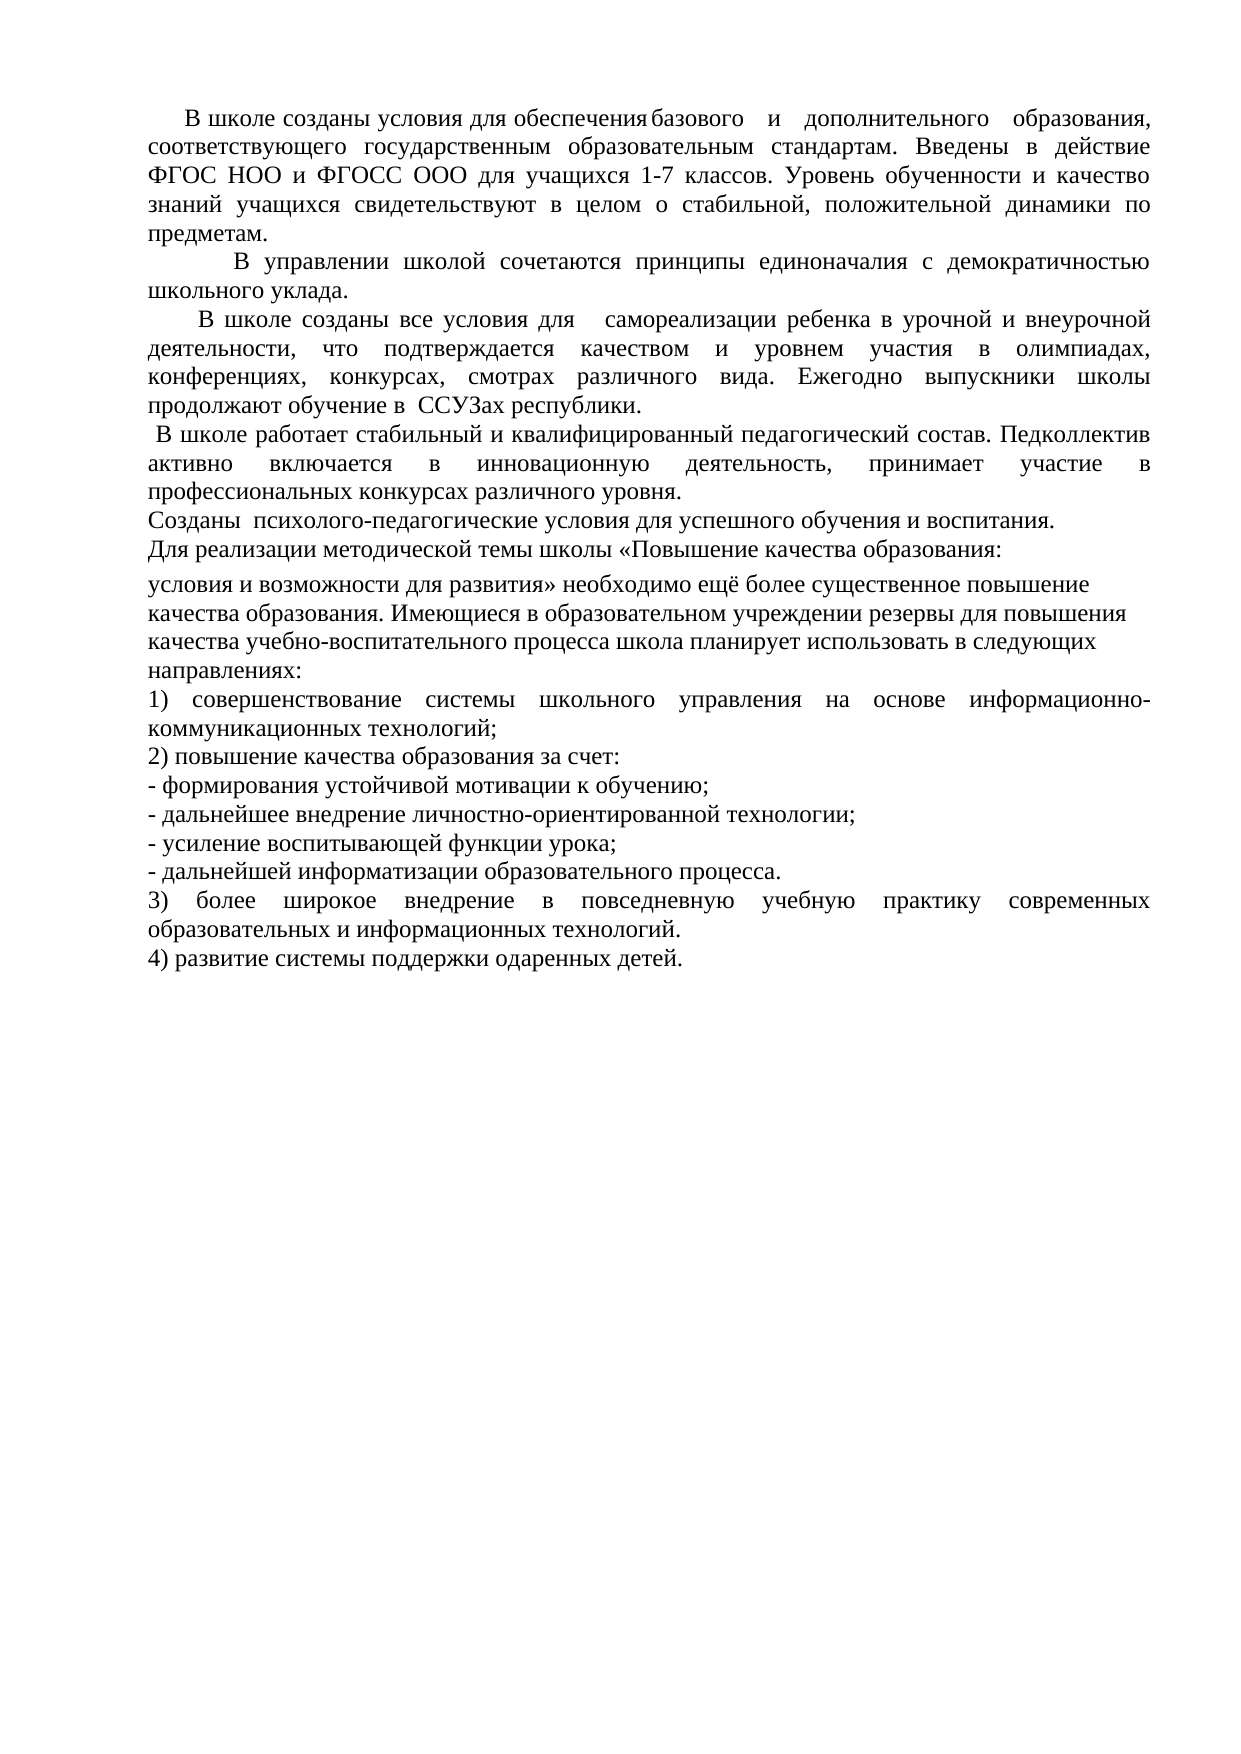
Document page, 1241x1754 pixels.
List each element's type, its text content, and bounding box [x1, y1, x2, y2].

text 4) развитие системы поддержки одаренных детей. [148, 943, 1152, 971]
text Созданы психолого-педагогические условия для успешного обучения и воспитания. [148, 505, 1152, 534]
text 1) совершенствование системы школьного управления на основе информационно-коммуникационных технологий; [148, 684, 1152, 741]
text 2) повышение качества образования за счет: [148, 741, 1152, 770]
text В управлении школой сочетаются принципы единоначалия с демократичностью школьного уклада. [148, 246, 1152, 304]
text Для реализации методической темы школы «Повышение качества образования: [148, 534, 1152, 563]
text 3) более широкое внедрение в повседневную учебную практику современных образовательных и информационных технологий. [148, 885, 1152, 943]
text В школе созданы все условия для самореализации ребенка в урочной и внеурочной деятельности, что подтверждается качеством и уровнем участия в олимпиадах, конференциях, конкурсах, смотрах различного вида. Ежегодно выпускники школы продолжают обучение в ССУЗах республики. [148, 304, 1152, 419]
text - дальнейшее внедрение личностно-ориентированной технологии; [148, 799, 1152, 828]
text В школе работает стабильный и квалифицированный педагогический состав. Педколлектив активно включается в инновационную деятельность, принимает участие в профессиональных конкурсах различного уровня. [148, 419, 1152, 505]
text - дальнейшей информатизации образовательного процесса. [148, 856, 1152, 885]
text условия и возможности для развития» необходимо ещё более существенное повышение качества образования. Имеющиеся в образовательном учреждении резервы для повышения качества учебно-воспитательного процесса школа планирует использовать в следующих направлениях: [148, 569, 1152, 684]
text В школе созданы условия для обеспечения базового и дополнительного образования, соответствующего государственным образовательным стандартам. Введены в действие ФГОС НОО и ФГОСС ООО для учащихся 1-7 классов. Уровень обученности и качество знаний учащихся свидетельствуют в целом о стабильной, положительной динамики по предметам. [148, 103, 1152, 246]
text - усиление воспитывающей функции урока; [148, 828, 1152, 856]
text - формирования устойчивой мотивации к обучению; [148, 770, 1152, 799]
